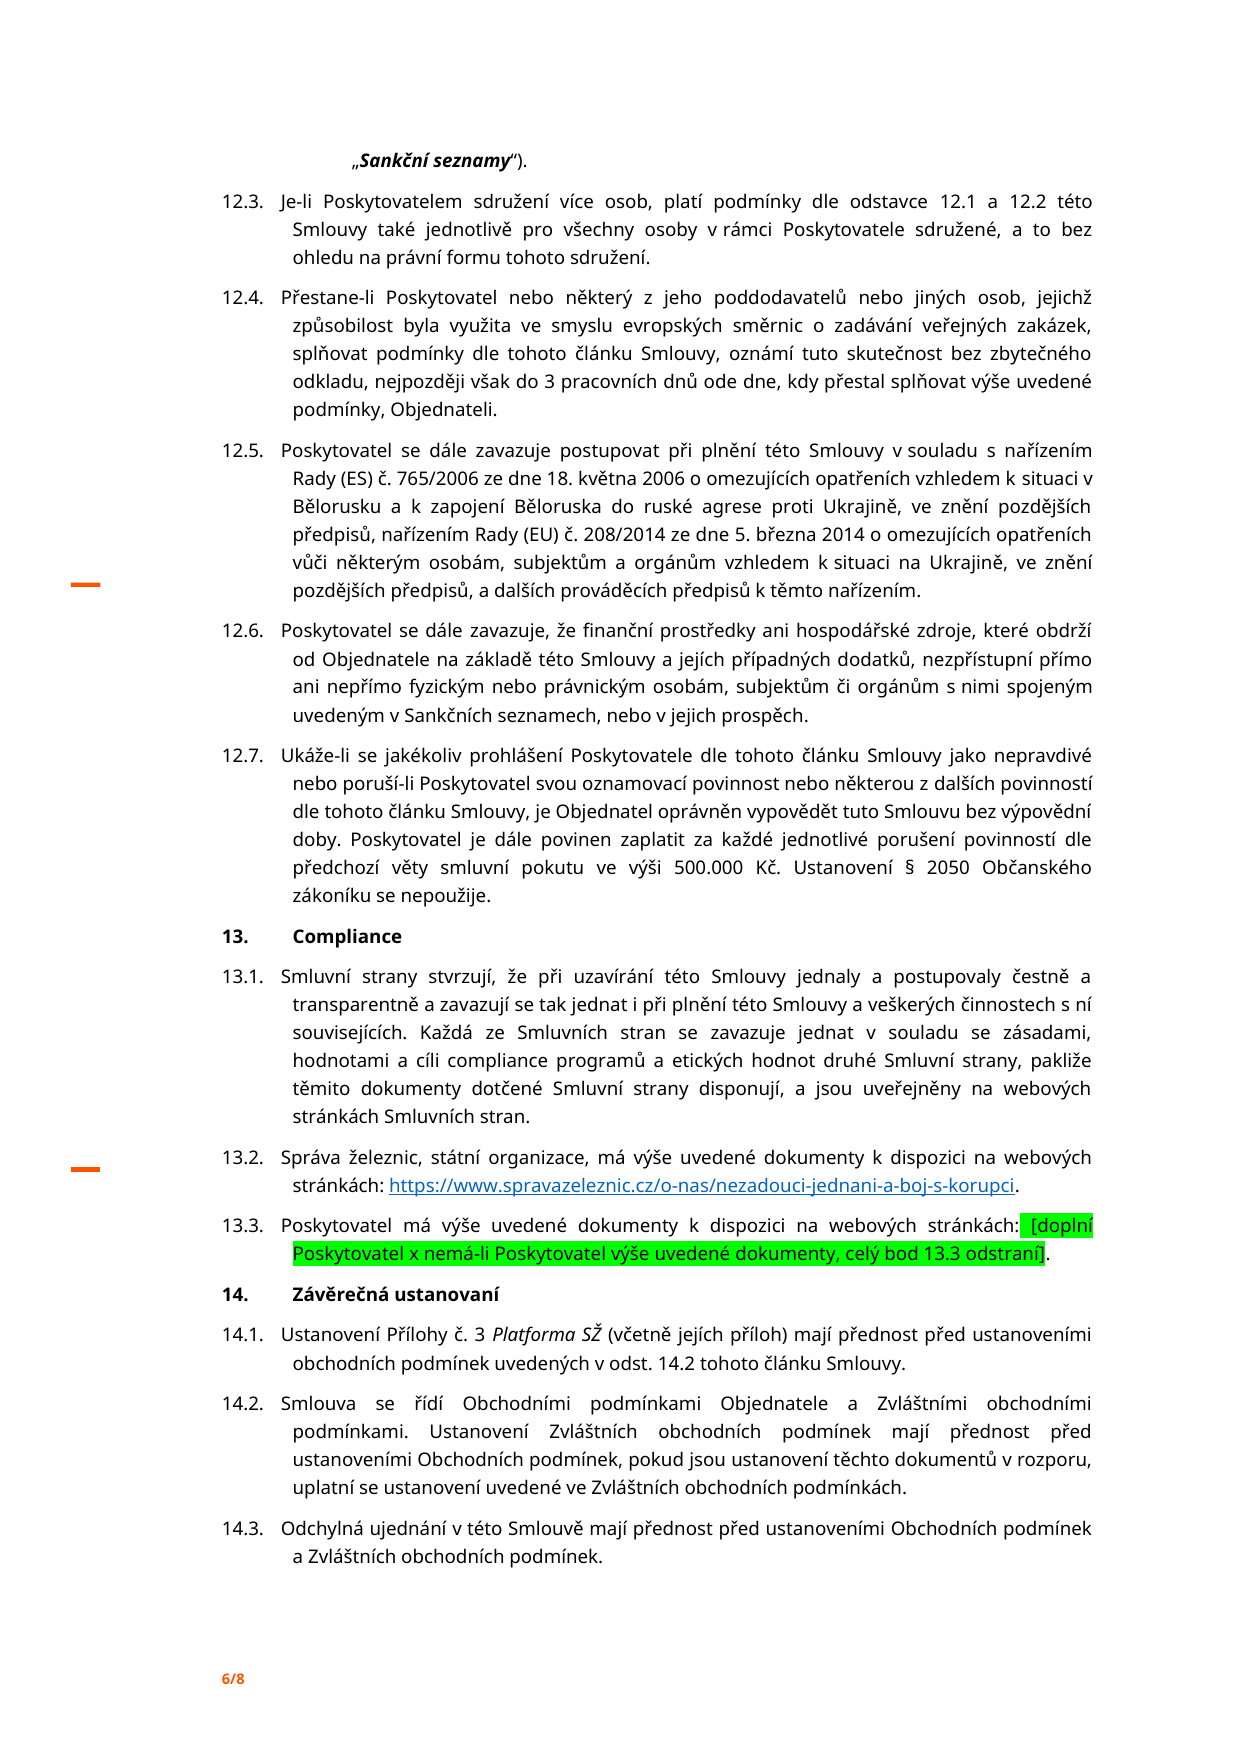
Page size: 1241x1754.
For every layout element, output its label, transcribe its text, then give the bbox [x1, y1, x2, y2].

text Smluvní strany stvrzují, že při uzavírání této Smlouvy jednaly a postupovaly čestně a transparentně a zavazují se tak jednat i při plnění této Smlouvy a veškerých činnostech s ní souvisejících. Každá ze Smluvních stran se zavazuje jednat v souladu se zásadami, hodnotami a cíli compliance programů a etických hodnot druhé Smluvní strany, pakliže těmito dokumenty dotčené Smluvní strany disponují, a jsou uveřejněny na webových stránkách Smluvních stran. [222, 963, 1093, 1129]
text Ustanovení Přílohy č. 3 Platforma SŽ (včetně jejích příloh) mají přednost před ustanoveními obchodních podmínek uvedených v odst. 14.2 tohoto článku Smlouvy. [222, 1322, 1093, 1375]
text Smlouva se řídí Obchodními podmínkami Objednatele a Zvláštními obchodními podmínkami. Ustanovení Zvláštních obchodních podmínek mají přednost před ustanoveními Obchodních podmínek, pokud jsou ustanovení těchto dokumentů v rozporu, uplatní se ustanovení uvedené ve Zvláštních obchodních podmínkách. [222, 1390, 1093, 1500]
text Poskytovatel se dále zavazuje postupovat při plnění této Smlouvy v souladu s nařízením Rady (ES) č. 765/2006 ze dne 18. května 2006 o omezujících opatřeních vzhledem k situaci v Bělorusku a k zapojení Běloruska do ruské agrese proti Ukrajině, ve znění pozdějších předpisů, nařízením Rady (EU) č. 208/2014 ze dne 5. března 2014 o omezujících opatřeních vůči některým osobám, subjektům a orgánům vzhledem k situaci na Ukrajině, ve znění pozdějších předpisů, a dalších prováděcích předpisů k těmto nařízením. [222, 437, 1093, 603]
text Závěrečná ustanovaní [222, 1281, 1093, 1307]
text Odchylná ujednání v této Smlouvě mají přednost před ustanoveními Obchodních podmínek a Zvláštních obchodních podmínek. [222, 1515, 1093, 1568]
text Je-li Poskytovatelem sdružení více osob, platí podmínky dle odstavce 12.1 a 12.2 této Smlouvy také jednotlivě pro všechny osoby v rámci Poskytovatele sdružené, a to bez ohledu na právní formu tohoto sdružení. [222, 188, 1093, 269]
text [292, 147, 1093, 173]
text Compliance [222, 923, 1093, 948]
text Ukáže-li se jakékoliv prohlášení Poskytovatele dle tohoto článku Smlouvy jako nepravdivé nebo poruší-li Poskytovatel svou oznamovací povinnost nebo některou z dalších povinností dle tohoto článku Smlouvy, je Objednatel oprávněn vypovědět tuto Smlouvu bez výpovědní doby. Poskytovatel je dále povinen zaplatit za každé jednotlivé porušení povinností dle předchozí věty smluvní pokutu ve výši 500.000 Kč. Ustanovení § 2050 Občanského zákoníku se nepoužije. [222, 742, 1093, 908]
text Poskytovatel se dále zavazuje, že finanční prostředky ani hospodářské zdroje, které obdrží od Objednatele na základě této Smlouvy a jejích případných dodatků, nezpřístupní přímo ani nepřímo fyzickým nebo právnickým osobám, subjektům či orgánům s nimi spojeným uvedeným v Sankčních seznamech, nebo v jejich prospěch. [222, 618, 1093, 727]
text Poskytovatel má výše uvedené dokumenty k dispozici na webových stránkách: [doplní Poskytovatel x nemá-li Poskytovatel výše uvedené dokumenty, celý bod 13.3 odstraní]. [222, 1213, 1093, 1266]
text Správa železnic, státní organizace, má výše uvedené dokumenty k dispozici na webových stránkách: https://www.spravazeleznic.cz/o-nas/nezadouci-jednani-a-boj-s-korupci. [222, 1144, 1093, 1198]
text Přestane-li Poskytovatel nebo některý z jeho poddodavatelů nebo jiných osob, jejichž způsobilost byla využita ve smyslu evropských směrnic o zadávání veřejných zakázek, splňovat podmínky dle tohoto článku Smlouvy, oznámí tuto skutečnost bez zbytečného odkladu, nejpozději však do 3 pracovních dnů ode dne, kdy přestal splňovat výše uvedené podmínky, Objednateli. [222, 284, 1093, 422]
